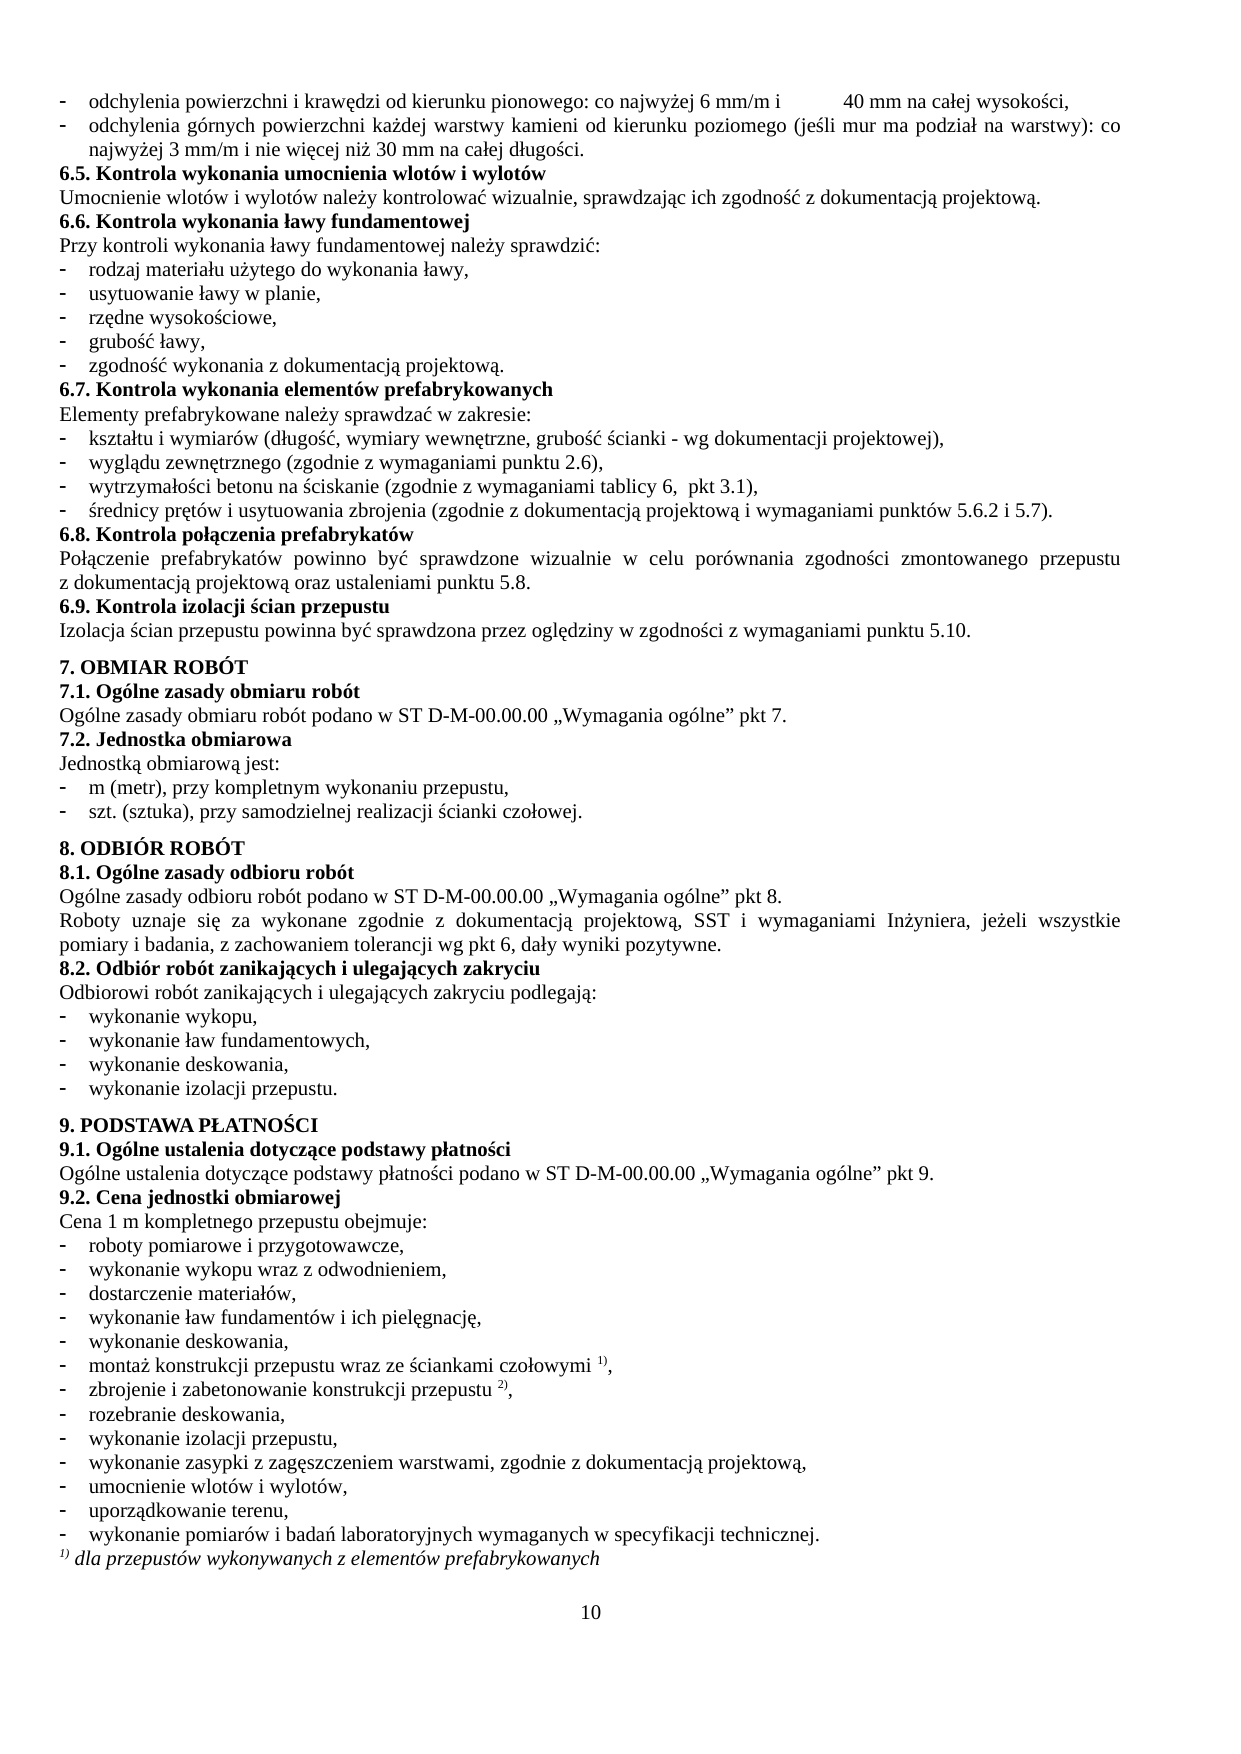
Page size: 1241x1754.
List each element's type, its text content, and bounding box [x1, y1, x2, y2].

list wytrzymałości betonu na ściskanie (zgodnie z wymaganiami tablicy 6, pkt 3.1), [59, 474, 1122, 498]
list wykonanie ław fundamentów i ich pielęgnację, [59, 1305, 1122, 1329]
list wykonanie deskowania, [59, 1329, 1122, 1353]
list dostarczenie materiałów, [59, 1281, 1122, 1305]
list grubość ławy, [59, 329, 1122, 353]
text 1) dla przepustów wykonywanych z elementów prefabrykowanych [59, 1546, 1122, 1570]
text 6.8. Kontrola połączenia prefabrykatów [59, 522, 1122, 546]
list wykonanie ław fundamentowych, [59, 1028, 1122, 1052]
list uporządkowanie terenu, [59, 1498, 1122, 1522]
text Przy kontroli wykonania ławy fundamentowej należy sprawdzić: [59, 233, 1122, 257]
text 6.7. Kontrola wykonania elementów prefabrykowanych [59, 377, 1122, 401]
text 6.9. Kontrola izolacji ścian przepustu [59, 594, 1122, 618]
list odchylenia powierzchni i krawędzi od kierunku pionowego: co najwyżej 6 mm/m i na całej wysokości, [59, 89, 1122, 113]
list wykonanie izolacji przepustu. [59, 1076, 1122, 1100]
text 9.1. Ogólne ustalenia dotyczące podstawy płatności [59, 1137, 1122, 1161]
text Cena kompletnego przepustu obejmuje: [59, 1209, 1122, 1233]
list rodzaj materiału użytego do wykonania ławy, [59, 257, 1122, 281]
text 6.5. Kontrola wykonania umocnienia wlotów i wylotów [59, 161, 1122, 185]
text Ogólne zasady obmiaru robót podano w ST D-M-00.00.00 „Wymagania ogólne” pkt 7. [59, 703, 1122, 727]
list zbrojenie i zabetonowanie konstrukcji przepustu 2), [59, 1377, 1122, 1401]
text 8.1. Ogólne zasady odbioru robót [59, 859, 1122, 884]
text 8. ODBIÓR ROBÓT [59, 836, 1122, 859]
list rozebranie deskowania, [59, 1401, 1122, 1426]
text Roboty uznaje się za wykonane zgodnie z dokumentacją projektową, SST i wymaganiami Inżyniera, jeżeli wszystkie pomiary i badania, z zachowaniem tolerancji wg pkt 6, dały wyniki pozytywne. [59, 908, 1122, 956]
list roboty pomiarowe i przygotowawcze, [59, 1233, 1122, 1257]
list odchylenia górnych powierzchni każdej warstwy kamieni od kierunku poziomego (jeśli mur ma podział na warstwy): co najwyżej 3 mm/m i nie więcej niż na całej długości. [59, 113, 1122, 161]
text Elementy prefabrykowane należy sprawdzać w zakresie: [59, 401, 1122, 426]
text Ogólne ustalenia dotyczące podstawy płatności podano w ST D-M-00.00.00 „Wymagania ogólne” pkt 9. [59, 1161, 1122, 1185]
list wykonanie deskowania, [59, 1052, 1122, 1076]
text 7.1. Ogólne zasady obmiaru robót [59, 679, 1122, 703]
text 8.2. Odbiór robót zanikających i ulegających zakryciu [59, 956, 1122, 980]
list wykonanie pomiarów i badań laboratoryjnych wymaganych w specyfikacji technicznej. [59, 1522, 1122, 1546]
list zgodność wykonania z dokumentacją projektową. [59, 353, 1122, 377]
text 6.6. Kontrola wykonania ławy fundamentowej [59, 209, 1122, 233]
list średnicy prętów i usytuowania zbrojenia (zgodnie z dokumentacją projektową i wymaganiami punktów 5.6.2 i 5.7). [59, 498, 1122, 522]
list szt. (sztuka), przy samodzielnej realizacji ścianki czołowej. [59, 799, 1122, 823]
list wykonanie zasypki z zagęszczeniem warstwami, zgodnie z dokumentacją projektową, [59, 1449, 1122, 1474]
list kształtu i wymiarów (długość, wymiary wewnętrzne, grubość ścianki - wg dokumentacji projektowej), [59, 426, 1122, 449]
list wykonanie wykopu wraz z odwodnieniem, [59, 1257, 1122, 1281]
text Odbiorowi robót zanikających i ulegających zakryciu podlegają: [59, 980, 1122, 1004]
list umocnienie wlotów i wylotów, [59, 1474, 1122, 1498]
text Jednostką obmiarową jest: [59, 751, 1122, 775]
text Ogólne zasady odbioru robót podano w ST D-M-00.00.00 „Wymagania ogólne” pkt 8. [59, 884, 1122, 908]
list wykonanie wykopu, [59, 1004, 1122, 1028]
list usytuowanie ławy w planie, [59, 281, 1122, 305]
text 7. OBMIAR ROBÓT [59, 654, 1122, 679]
list montaż konstrukcji przepustu wraz ze ściankami czołowymi 1), [59, 1353, 1122, 1377]
list wyglądu zewnętrznego (zgodnie z wymaganiami punktu 2.6), [59, 449, 1122, 474]
list wykonanie izolacji przepustu, [59, 1426, 1122, 1449]
text Izolacja ścian przepustu powinna być sprawdzona przez oględziny w zgodności z wymaganiami punktu 5.10. [59, 618, 1122, 642]
text 9.2. Cena jednostki obmiarowej [59, 1185, 1122, 1209]
text Połączenie prefabrykatów powinno być sprawdzone wizualnie w celu porównania zgodności zmontowanego przepustu z dokumentacją projektową oraz ustaleniami punktu 5.8. [59, 546, 1122, 594]
list rzędne wysokościowe, [59, 305, 1122, 329]
text 9. PODSTAWA PŁATNOŚCI [59, 1113, 1122, 1137]
text 7.2. Jednostka obmiarowa [59, 727, 1122, 751]
text Umocnienie wlotów i wylotów należy kontrolować wizualnie, sprawdzając ich zgodność z dokumentacją projektową. [59, 185, 1122, 209]
list m (metr), przy kompletnym wykonaniu przepustu, [59, 775, 1122, 799]
